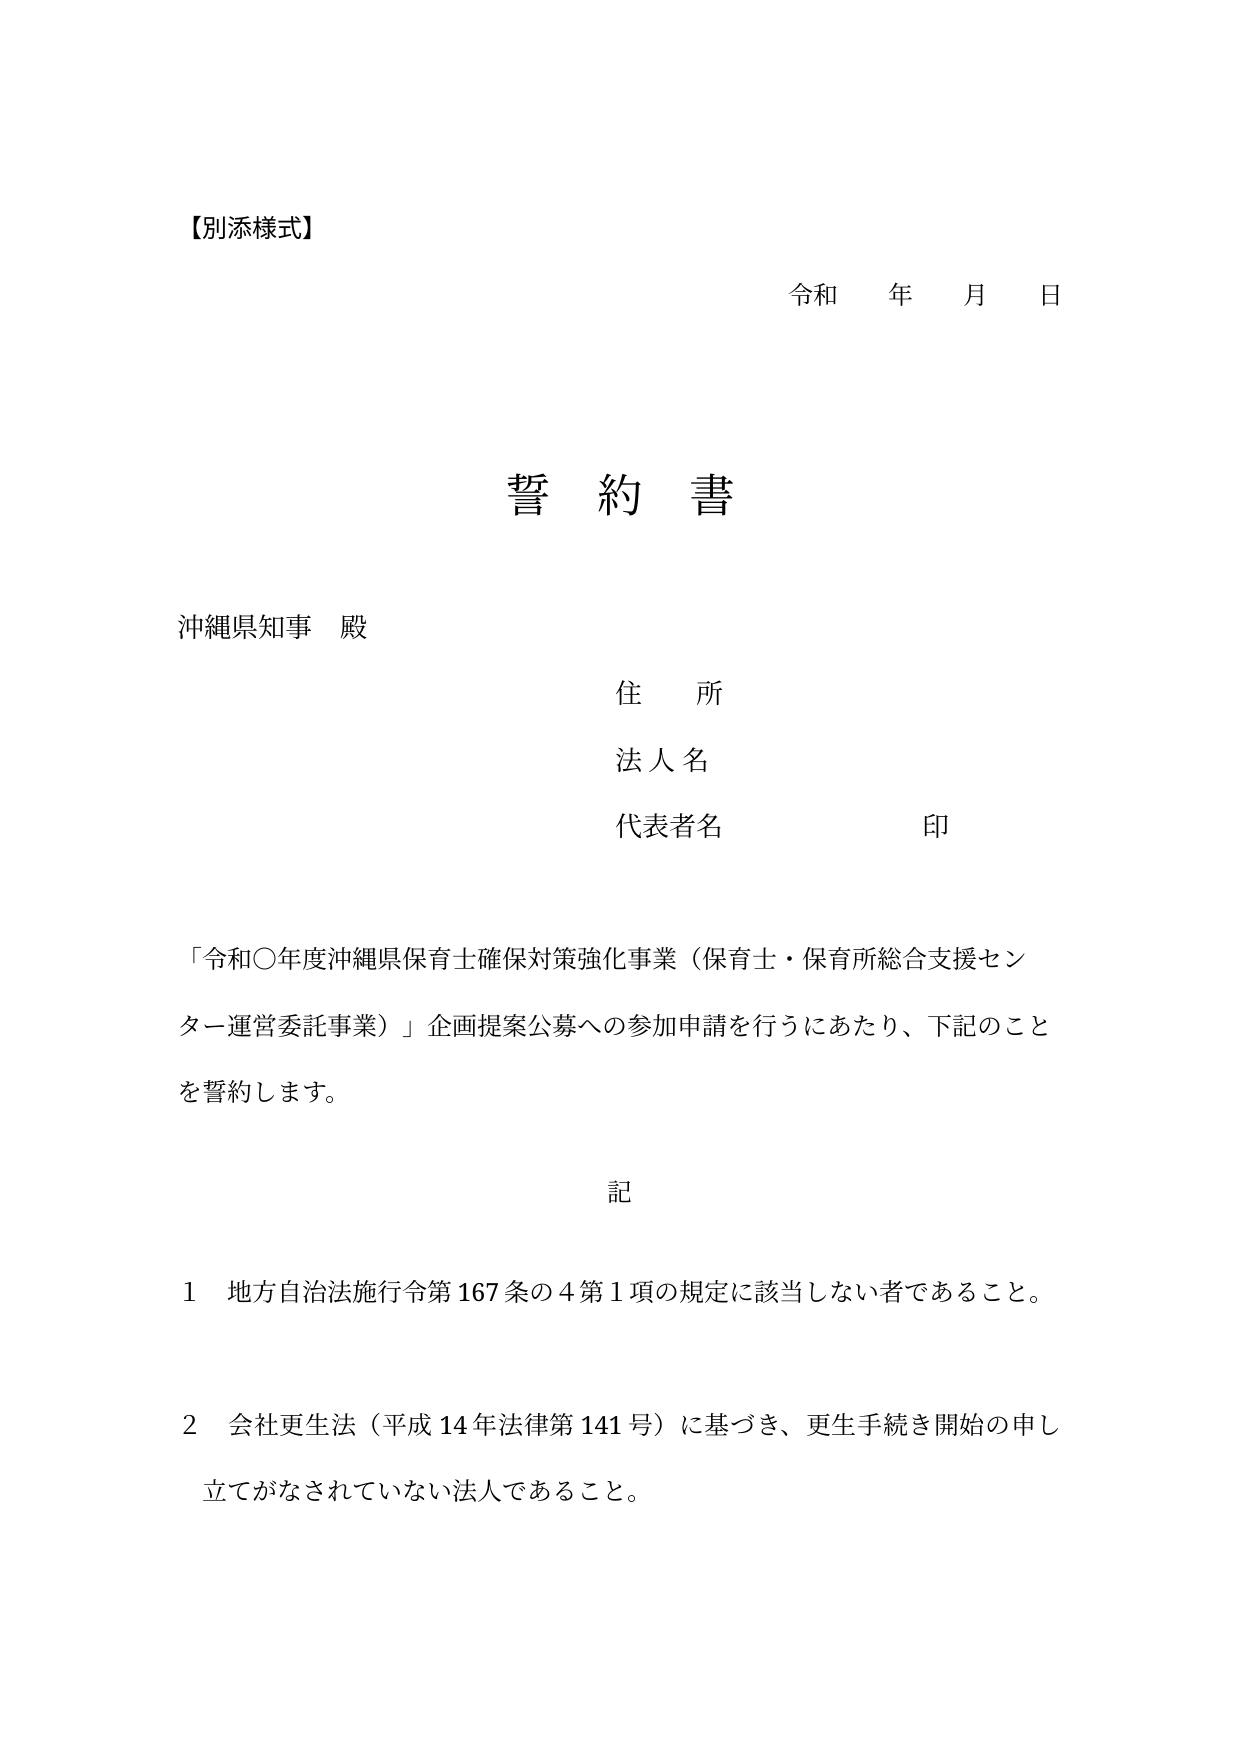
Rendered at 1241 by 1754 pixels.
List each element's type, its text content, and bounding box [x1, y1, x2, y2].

text 【別添様式】 [177, 194, 1063, 260]
text ２ 会社更生法（平成14年法律第141号）に基づき、更生手続き開始の申し立てがなされていない法人であること。 [177, 1390, 1063, 1523]
text 住 所 [615, 659, 1063, 726]
text 誓 約 書 [177, 460, 1063, 526]
text 「令和○年度沖縄県保育士確保対策強化事業（保育士・保育所総合支援センター運営委託事業）」企画提案公募への参加申請を行うにあたり、下記のことを誓約します。 [177, 925, 1063, 1124]
text 法 人 名 [615, 726, 1063, 792]
subtitle 記 [177, 1157, 1063, 1224]
text 令和 年 月 日 [177, 260, 1063, 327]
text 沖縄県知事 殿 [177, 593, 1063, 659]
text 代表者名 印 [615, 792, 1063, 858]
text １ 地方自治法施行令第167条の４第１項の規定に該当しない者であること。 [177, 1257, 1063, 1324]
